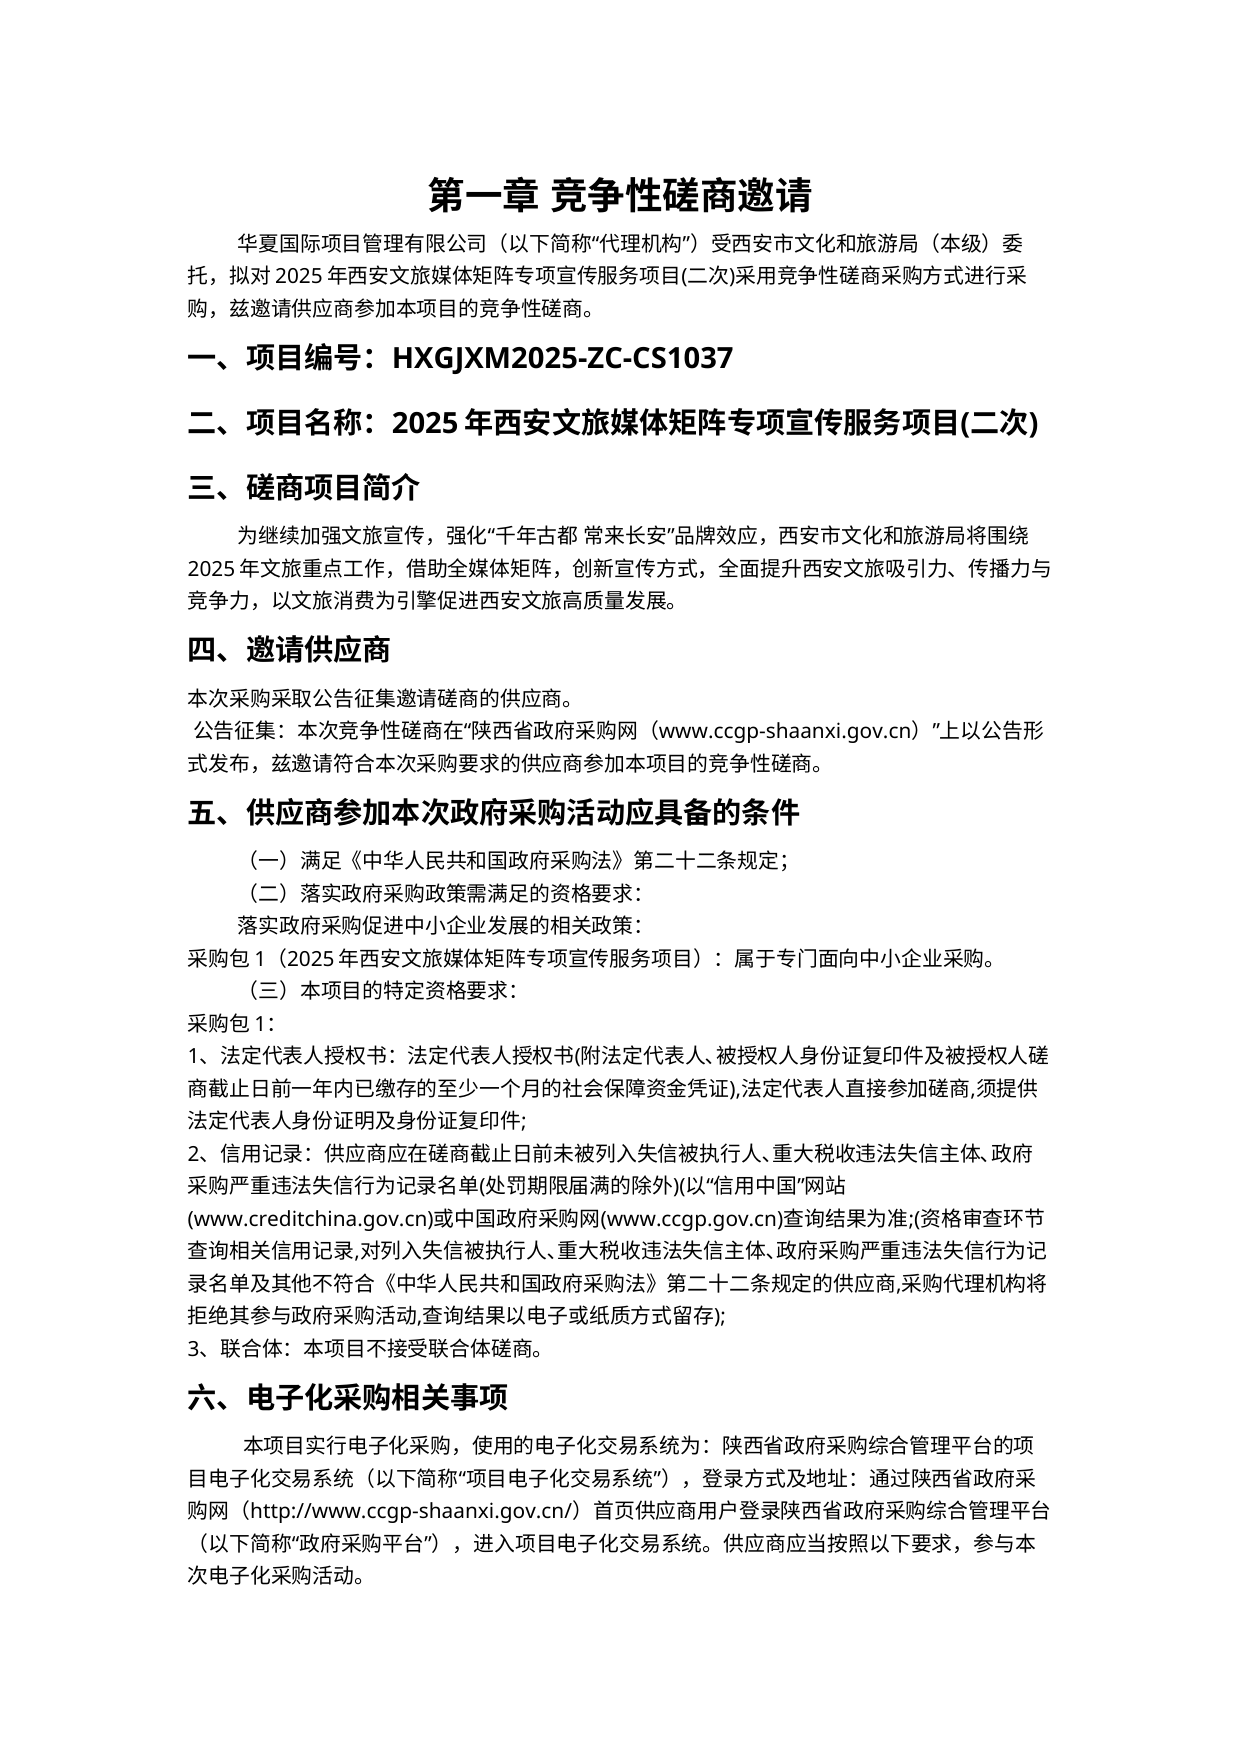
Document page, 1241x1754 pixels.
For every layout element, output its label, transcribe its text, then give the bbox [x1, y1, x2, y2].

text 三、磋商项目简介 [187, 454, 1053, 519]
text 本次采购采取公告征集邀请磋商的供应商。 [187, 682, 1053, 714]
text 2、信用记录：供应商应在磋商截止日前未被列入失信被执行人､重大税收违法失信主体､政府采购严重违法失信行为记录名单(处罚期限届满的除外)(以“信用中国”网站(www.creditchina.gov.cn)或中国政府采购网(www.ccgp.gov.cn)查询结果为准;(资格审查环节查询相关信用记录,对列入失信被执行人､重大税收违法失信主体､政府采购严重违法失信行为记录名单及其他不符合《中华人民共和国政府采购法》第二十二条规定的供应商,采购代理机构将拒绝其参与政府采购活动,查询结果以电子或纸质方式留存); [187, 1137, 1053, 1332]
text （三）本项目的特定资格要求： [187, 974, 1053, 1007]
text 华夏国际项目管理有限公司（以下简称“代理机构”）受西安市文化和旅游局（本级）委托，拟对2025年西安文旅媒体矩阵专项宣传服务项目(二次)采用竞争性磋商采购方式进行采购，兹邀请供应商参加本项目的竞争性磋商。 [187, 227, 1053, 324]
text 第一章 竞争性磋商邀请 [187, 162, 1053, 227]
text 五、供应商参加本次政府采购活动应具备的条件 [187, 779, 1053, 844]
text 采购包1（2025年西安文旅媒体矩阵专项宣传服务项目）：属于专门面向中小企业采购。 [187, 942, 1053, 974]
text 四、邀请供应商 [187, 617, 1053, 682]
text 落实政府采购促进中小企业发展的相关政策： [187, 909, 1053, 942]
text 1、法定代表人授权书：法定代表人授权书(附法定代表人､被授权人身份证复印件及被授权人磋商截止日前一年内已缴存的至少一个月的社会保障资金凭证),法定代表人直接参加磋商,须提供法定代表人身份证明及身份证复印件; [187, 1039, 1053, 1137]
text 3、联合体：本项目不接受联合体磋商。 [187, 1332, 1053, 1364]
text （二）落实政府采购政策需满足的资格要求： [187, 877, 1053, 909]
text 一、项目编号：HXGJXM2025-ZC-CS1037 [187, 324, 1053, 389]
text 本项目实行电子化采购，使用的电子化交易系统为：陕西省政府采购综合管理平台的项目电子化交易系统（以下简称“项目电子化交易系统”），登录方式及地址：通过陕西省政府采购网（http://www.ccgp-shaanxi.gov.cn/）首页供应商用户登录陕西省政府采购综合管理平台（以下简称“政府采购平台”），进入项目电子化交易系统。供应商应当按照以下要求，参与本次电子化采购活动。 [187, 1429, 1053, 1592]
text （一）满足《中华人民共和国政府采购法》第二十二条规定； [187, 844, 1053, 877]
text 六、电子化采购相关事项 [187, 1364, 1053, 1429]
text 二、项目名称：2025年西安文旅媒体矩阵专项宣传服务项目(二次) [187, 389, 1053, 454]
text 采购包1： [187, 1007, 1053, 1039]
text 为继续加强文旅宣传，强化“千年古都 常来长安”品牌效应，西安市文化和旅游局将围绕2025年文旅重点工作，借助全媒体矩阵，创新宣传方式，全面提升西安文旅吸引力、传播力与竞争力，以文旅消费为引擎促进西安文旅高质量发展。 [187, 519, 1053, 617]
text 公告征集：本次竞争性磋商在“陕西省政府采购网（www.ccgp-shaanxi.gov.cn）”上以公告形式发布，兹邀请符合本次采购要求的供应商参加本项目的竞争性磋商。 [187, 714, 1053, 779]
